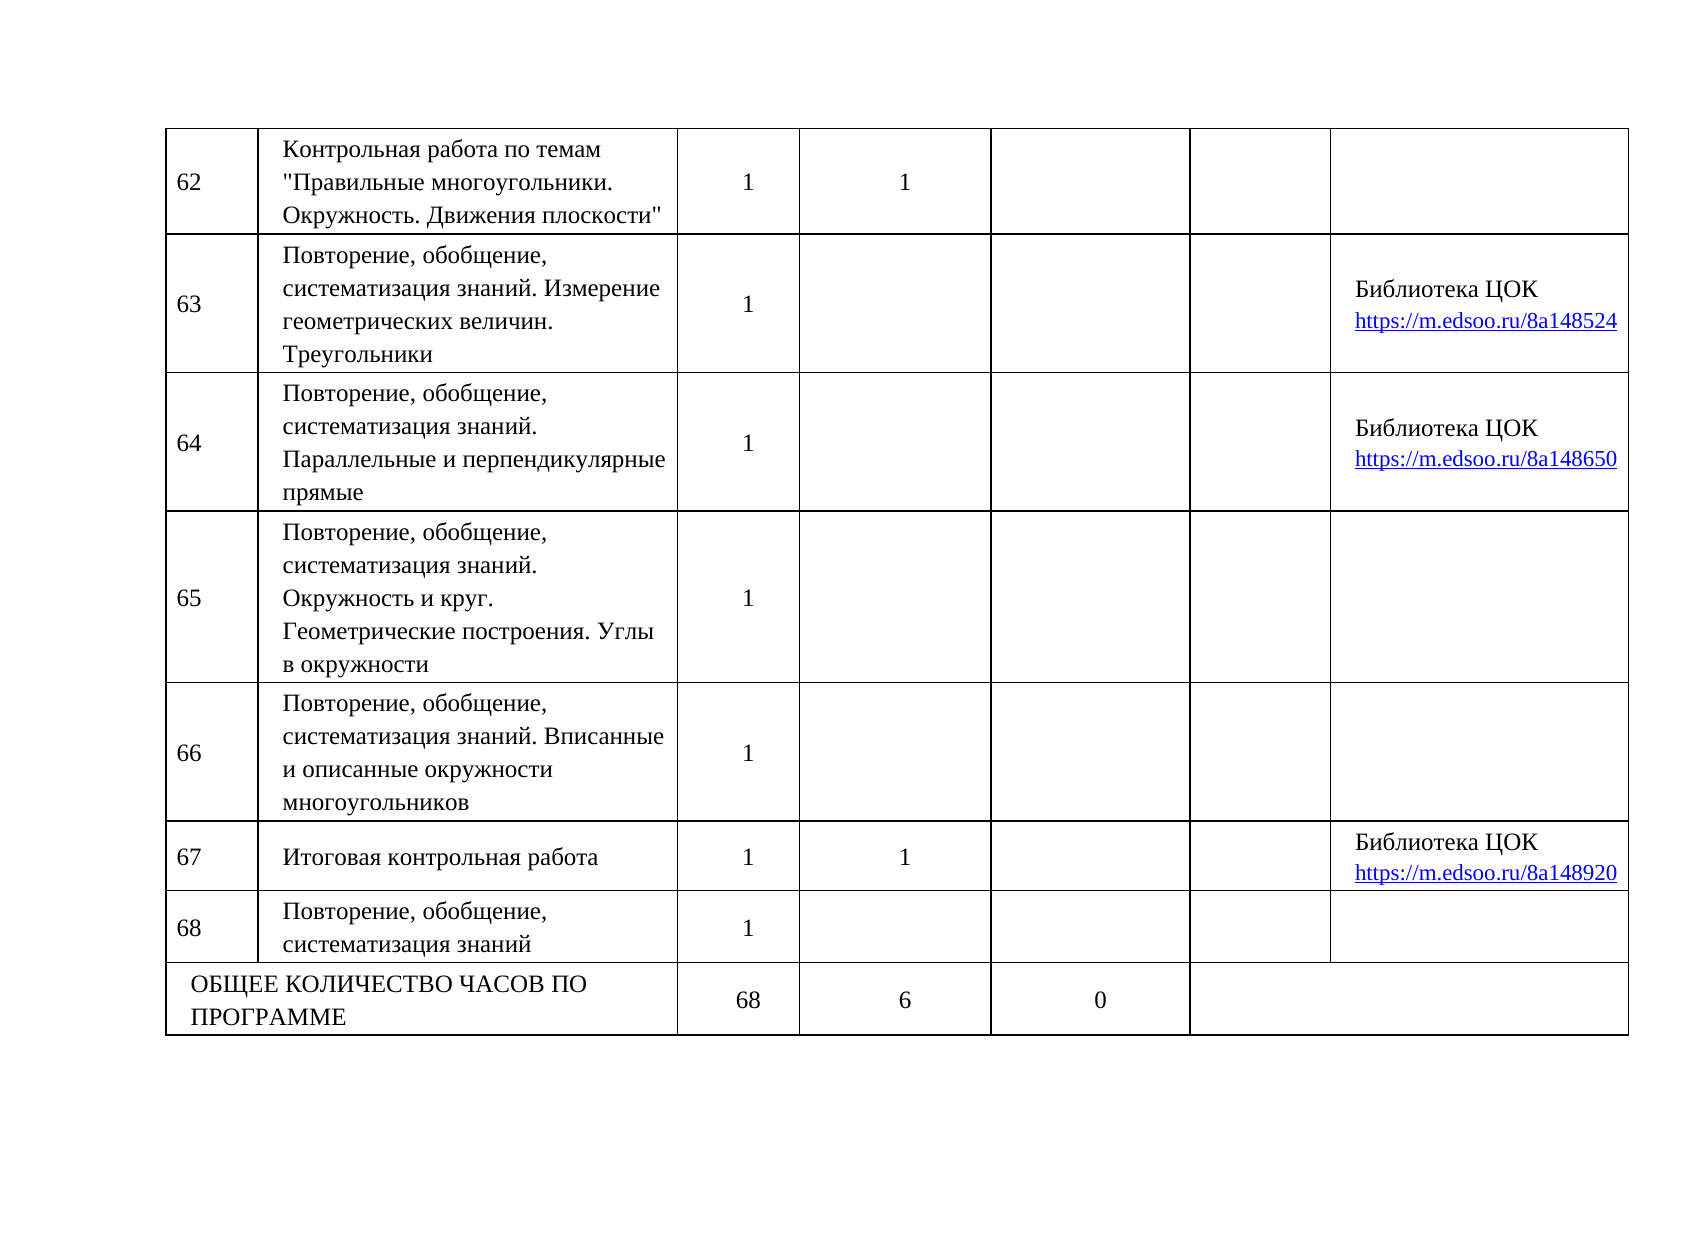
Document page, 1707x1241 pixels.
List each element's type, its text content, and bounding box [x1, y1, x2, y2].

table_cell 1 [678, 822, 799, 889]
table_cell [1191, 963, 1628, 1034]
table_cell [1191, 129, 1330, 233]
table_cell 1 [678, 373, 799, 510]
table_cell Библиотека ЦОК https://m.edsoo.ru/8a148920 [1331, 822, 1628, 889]
table_cell 1 [678, 512, 799, 681]
table_cell [1191, 373, 1330, 510]
table_cell [992, 129, 1189, 233]
table_cell [1191, 891, 1330, 962]
table_cell [992, 683, 1189, 820]
table_cell Библиотека ЦОК https://m.edsoo.ru/8a148650 [1331, 373, 1628, 510]
table_cell ОБЩЕЕ КОЛИЧЕСТВО ЧАСОВ ПО ПРОГРАММЕ [167, 963, 677, 1034]
table_cell [800, 683, 990, 820]
table_cell [1191, 683, 1330, 820]
table_cell Повторение, обобщение, систематизация знаний. Параллельные и перпендикулярные прямые [259, 373, 677, 510]
table_cell [1331, 512, 1628, 681]
table_cell 64 [167, 373, 257, 510]
table_cell Повторение, обобщение, систематизация знаний. Измерение геометрических величин. Треугольники [259, 235, 677, 372]
table_cell 62 [167, 129, 257, 233]
table_cell 1 [800, 129, 990, 233]
table_cell [1191, 822, 1330, 889]
table_cell [800, 235, 990, 372]
table_cell [992, 235, 1189, 372]
table_cell 1 [678, 235, 799, 372]
table_cell 1 [678, 683, 799, 820]
table_cell [992, 891, 1189, 962]
table_cell Повторение, обобщение, систематизация знаний. Вписанные и описанные окружности многоугольников [259, 683, 677, 820]
table_cell Повторение, обобщение, систематизация знаний [259, 891, 677, 962]
table_cell [1331, 129, 1628, 233]
table_cell 6 [800, 963, 990, 1034]
table_cell [1331, 891, 1628, 962]
table_cell Контрольная работа по темам "Правильные многоугольники. Окружность. Движения плоскости" [259, 129, 677, 233]
table_cell 1 [678, 129, 799, 233]
table_cell 66 [167, 683, 257, 820]
table_cell [1191, 235, 1330, 372]
table_cell 65 [167, 512, 257, 681]
table_cell Повторение, обобщение, систематизация знаний. Окружность и круг. Геометрические построения. Углы в окружности [259, 512, 677, 681]
table_cell [1191, 512, 1330, 681]
table_cell 67 [167, 822, 257, 889]
table_cell 0 [992, 963, 1189, 1034]
table_cell 68 [167, 891, 257, 962]
table_cell [992, 822, 1189, 889]
table_cell [800, 512, 990, 681]
table_cell [1331, 683, 1628, 820]
table_cell [800, 891, 990, 962]
table_cell Библиотека ЦОК https://m.edsoo.ru/8a148524 [1331, 235, 1628, 372]
table_cell [800, 373, 990, 510]
table_cell 1 [800, 822, 990, 889]
table_cell 1 [678, 891, 799, 962]
table_cell 63 [167, 235, 257, 372]
table_cell Итоговая контрольная работа [259, 822, 677, 889]
table_cell [992, 512, 1189, 681]
table_cell 68 [678, 963, 799, 1034]
table_cell [992, 373, 1189, 510]
